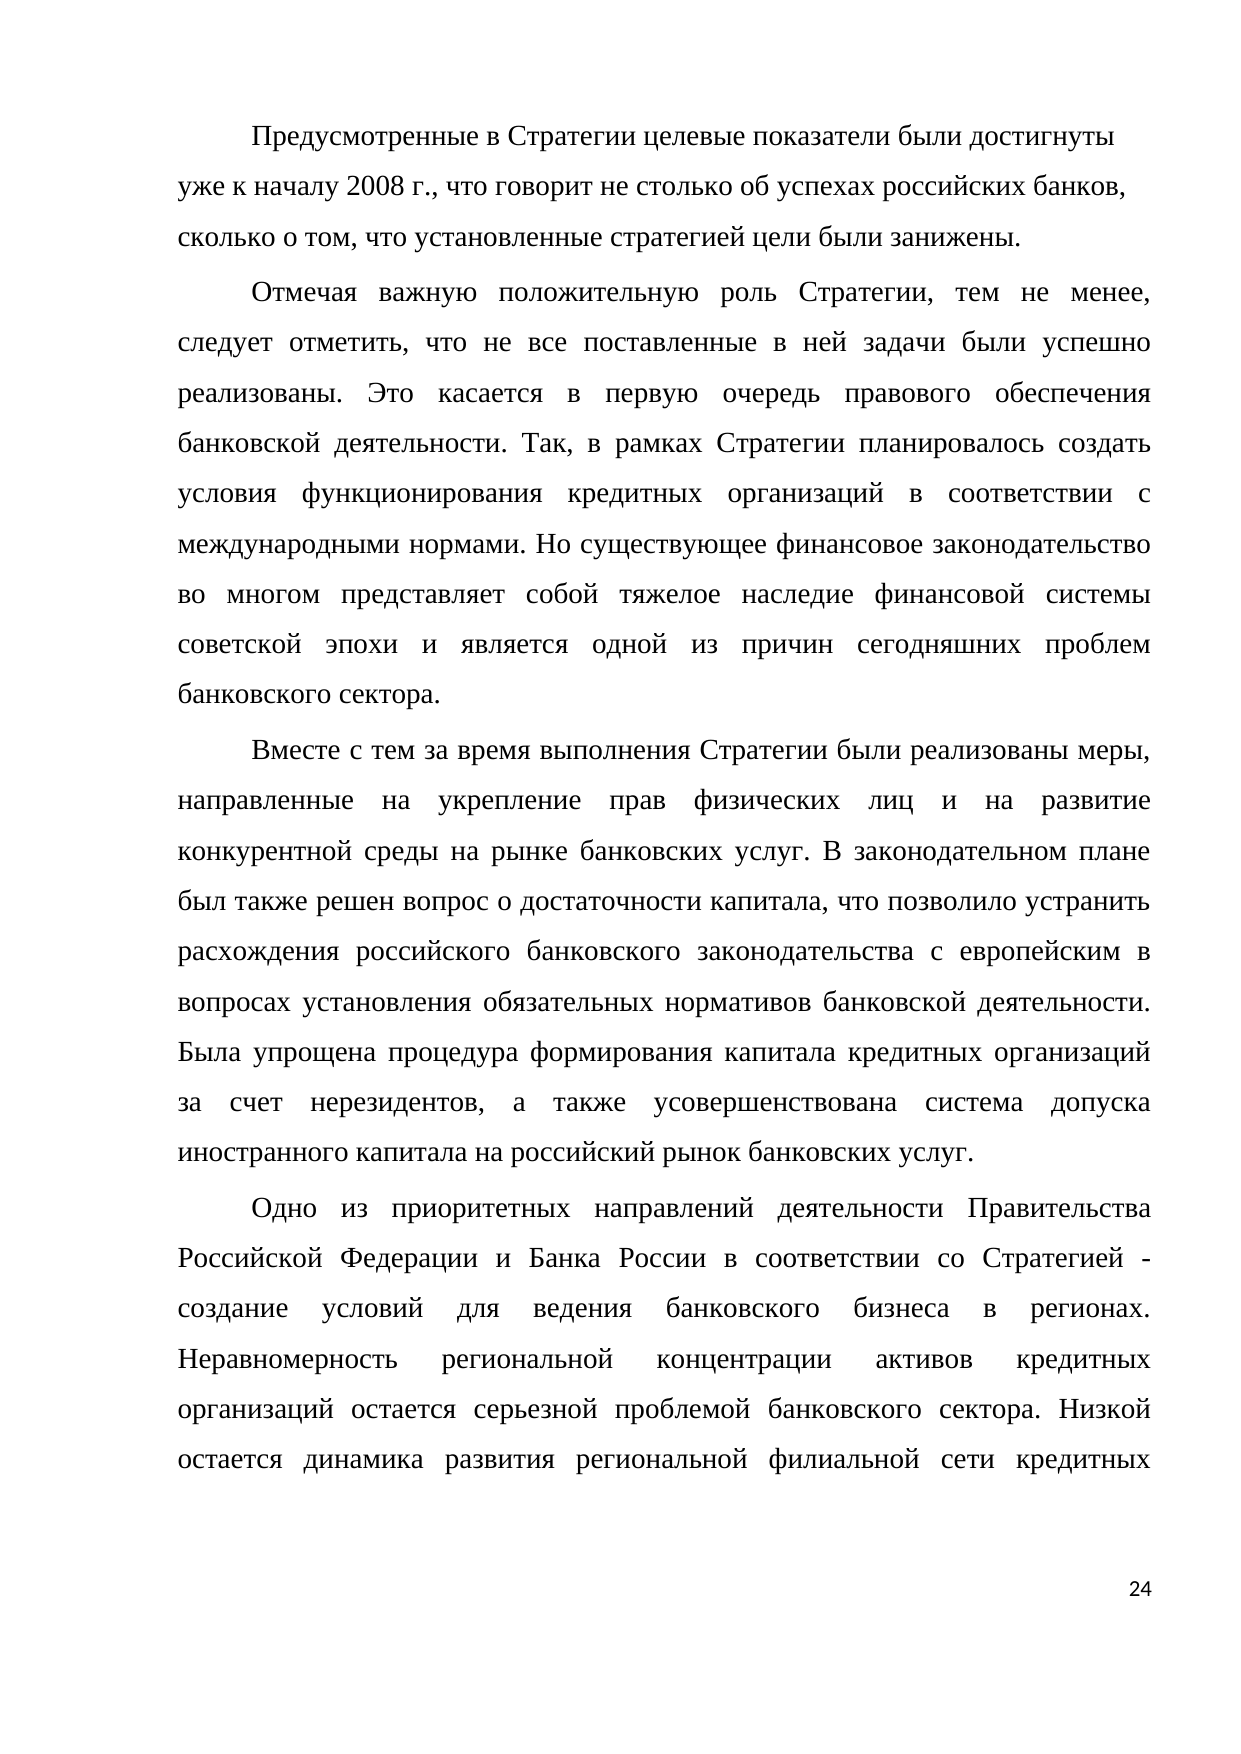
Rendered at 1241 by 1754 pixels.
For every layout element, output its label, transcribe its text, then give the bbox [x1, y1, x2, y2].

text Предусмотренные в Стратегии целевые показатели были достигнуты уже к началу 2008 г., что говорит не столько об успехах российских банков, сколько о том, что установленные стратегией цели были занижены. [177, 118, 1152, 252]
text Вместе с тем за время выполнения Стратегии были реализованы меры, направленные на укрепление прав физических лиц и на развитие конкурентной среды на рынке банковских услуг. В законодательном плане был также решен вопрос о достаточности капитала, что позволило устранить расхождения российского банковского законодательства с европейским в вопросах установления обязательных нормативов банковской деятельности. Была упрощена процедура формирования капитала кредитных организаций за счет нерезидентов, а также усовершенствована система допуска иностранного капитала на российский рынок банковских услуг. [177, 732, 1152, 1168]
text Отмечая важную положительную роль Стратегии, тем не менее, следует отметить, что не все поставленные в ней задачи были успешно реализованы. Это касается в первую очередь правового обеспечения банковской деятельности. Так, в рамках Стратегии планировалось создать условия функционирования кредитных организаций в соответствии с международными нормами. Но существующее финансовое законодательство во многом представляет собой тяжелое наследие финансовой системы советской эпохи и является одной из причин сегодняшних проблем банковского сектора. [177, 274, 1152, 710]
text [177, 1190, 1152, 1475]
